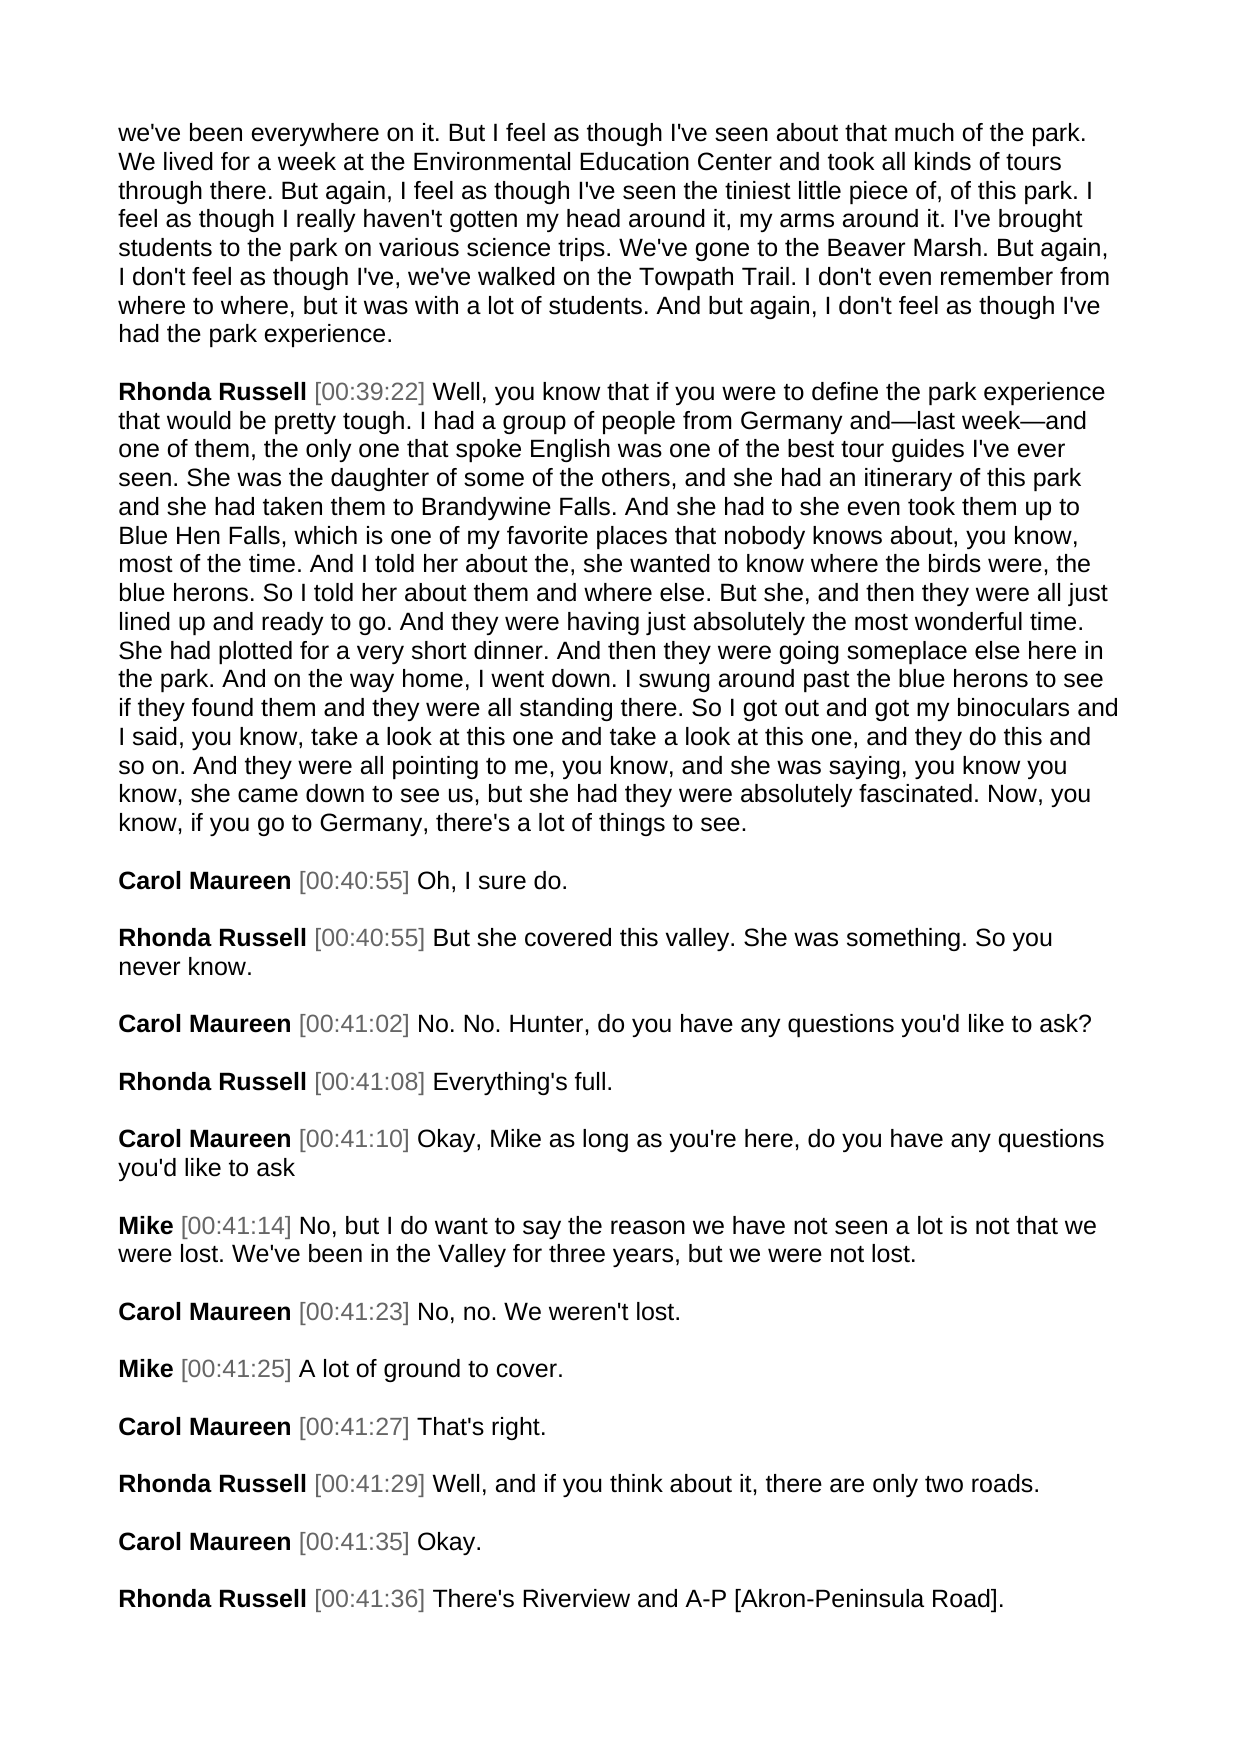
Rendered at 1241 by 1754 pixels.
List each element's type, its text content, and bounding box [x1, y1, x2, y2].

text Mike [00:41:25] A lot of ground to cover. [118, 1354, 1122, 1383]
text Carol Maureen [00:41:35] Okay. [118, 1527, 1122, 1556]
text Carol Maureen [00:40:55] Oh, I sure do. [118, 866, 1122, 894]
text Rhonda Russell [00:41:36] There's Riverview and A-P [Akron-Peninsula Road]. [118, 1584, 1122, 1613]
text Rhonda Russell [00:41:29] Well, and if you think about it, there are only two roads. [118, 1469, 1122, 1498]
text Rhonda Russell [00:40:55] But she covered this valley. She was something. So you never know. [118, 923, 1122, 981]
text Carol Maureen [00:41:23] No, no. We weren't lost. [118, 1297, 1122, 1326]
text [118, 118, 1122, 348]
text Rhonda Russell [00:41:08] Everything's full. [118, 1067, 1122, 1096]
text Rhonda Russell [00:39:22] Well, you know that if you were to define the park experience that would be pretty tough. I had a group of people from Germany and—last week—and one of them, the only one that spoke English was one of the best tour guides I've ever seen. She was the daughter of some of the others, and she had an itinerary of this park and she had taken them to Brandywine Falls. And she had to she even took them up to Blue Hen Falls, which is one of my favorite places that nobody knows about, you know, most of the time. And I told her about the, she wanted to know where the birds were, the blue herons. So I told her about them and where else. But she, and then they were all just lined up and ready to go. And they were having just absolutely the most wonderful time. She had plotted for a very short dinner. And then they were going someplace else here in the park. And on the way home, I went down. I swung around past the blue herons to see if they found them and they were all standing there. So I got out and got my binoculars and I said, you know, take a look at this one and take a look at this one, and they do this and so on. And they were all pointing to me, you know, and she was saying, you know you know, she came down to see us, but she had they were absolutely fascinated. Now, you know, if you go to Germany, there's a lot of things to see. [118, 377, 1122, 837]
text Mike [00:41:14] No, but I do want to say the reason we have not seen a lot is not that we were lost. We've been in the Valley for three years, but we were not lost. [118, 1211, 1122, 1268]
text Carol Maureen [00:41:02] No. No. Hunter, do you have any questions you'd like to ask? [118, 1009, 1122, 1038]
text Carol Maureen [00:41:27] That's right. [118, 1412, 1122, 1441]
text Carol Maureen [00:41:10] Okay, Mike as long as you're here, do you have any questions you'd like to ask [118, 1124, 1122, 1182]
